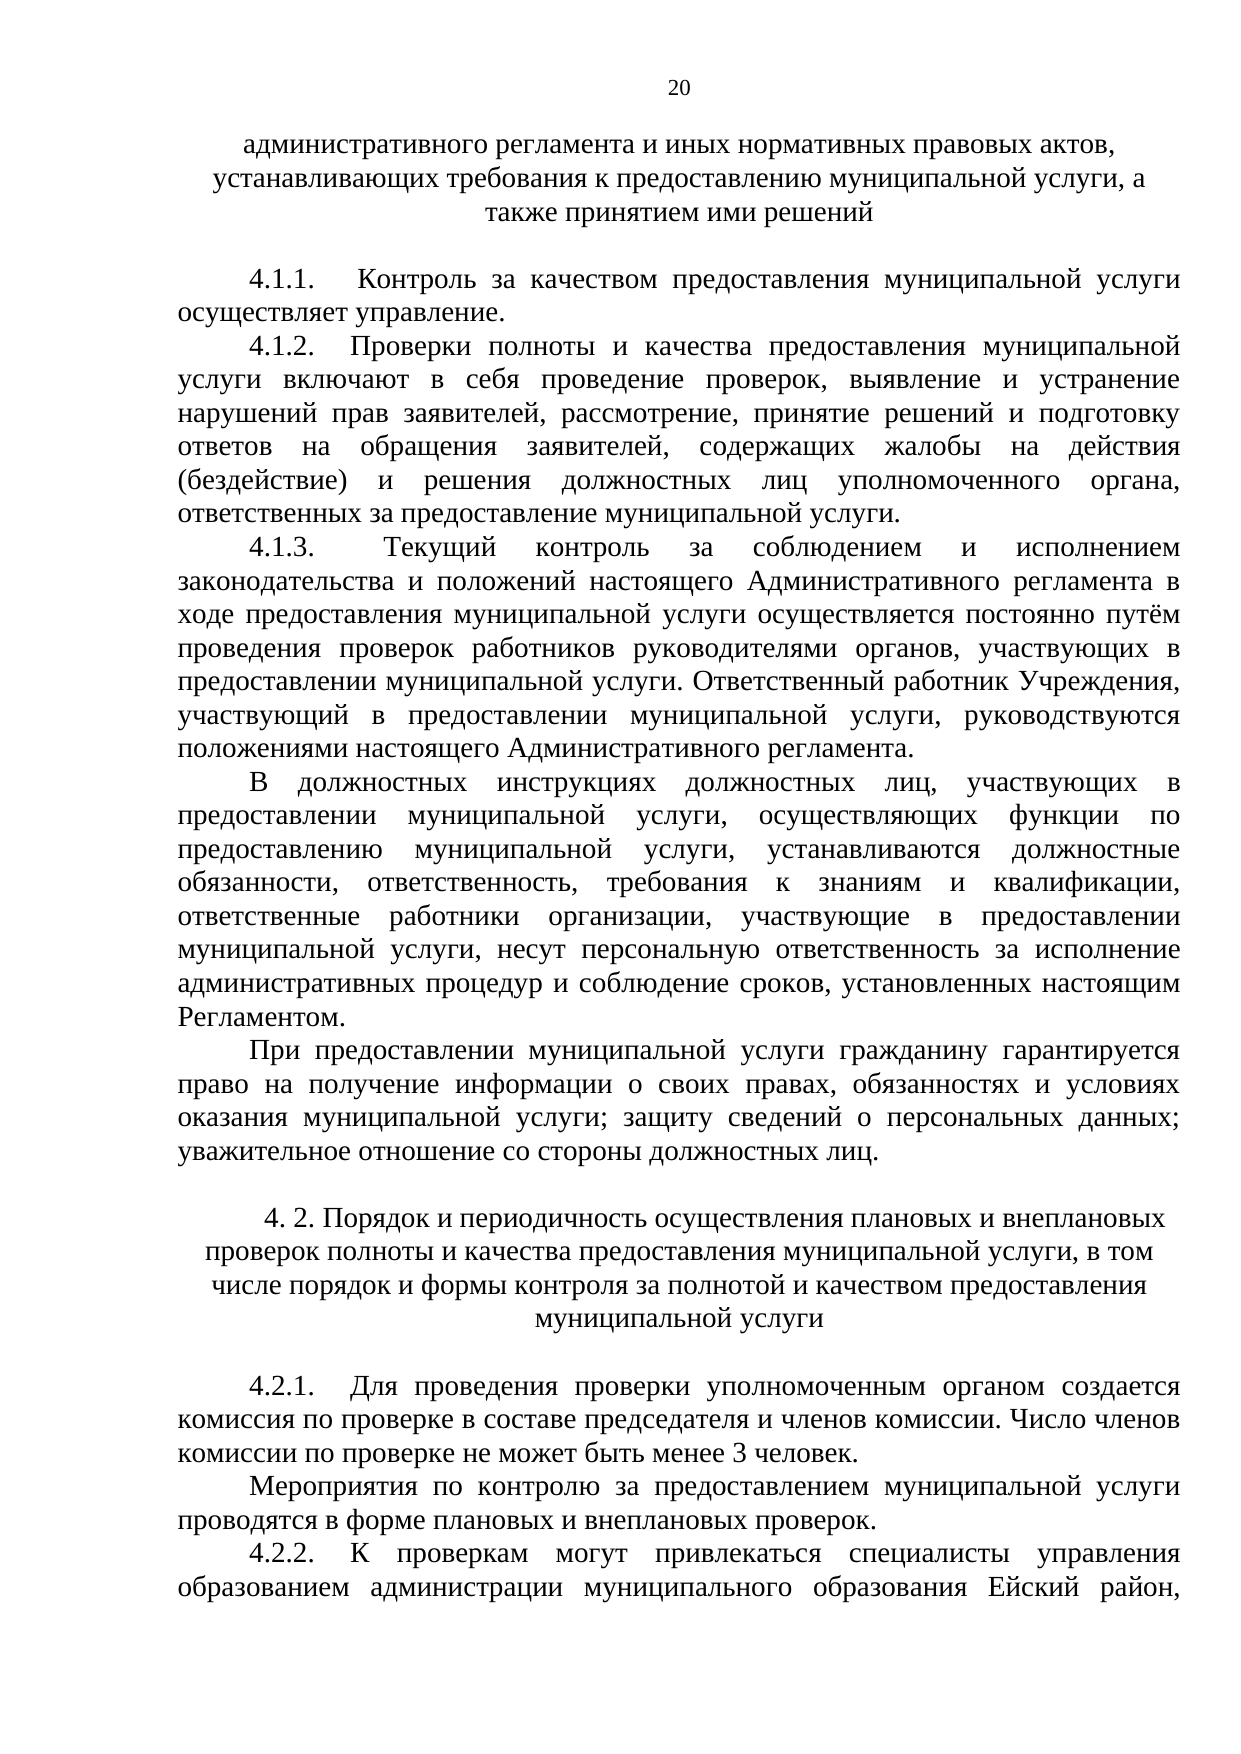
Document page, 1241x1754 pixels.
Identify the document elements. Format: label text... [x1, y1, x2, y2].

list Для проведения проверки уполномоченным органом создается комиссия по проверке в составе председателя и членов комиссии. Число членов комиссии по проверке не может быть менее 3 человек. [177, 1368, 1181, 1468]
text Мероприятия по контролю за предоставлением муниципальной услуги проводятся в форме плановых и внеплановых проверок. [177, 1468, 1181, 1535]
list Контроль за качеством предоставления муниципальной услуги осуществляет управление. [177, 261, 1181, 328]
list Текущий контроль за соблюдением и исполнением законодательства и положений настоящего Административного регламента в ходе предоставления муниципальной услуги осуществляется постоянно путём проведения проверок работников руководителями органов, участвующих в предоставлении муниципальной услуги. Ответственный работник Учреждения, участвующий в предоставлении муниципальной услуги, руководствуются положениями настоящего Административного регламента. [177, 529, 1181, 764]
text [177, 127, 1181, 227]
list Проверки полноты и качества предоставления муниципальной услуги включают в себя проведение проверок, выявление и устранение нарушений прав заявителей, рассмотрение, принятие решений и подготовку ответов на обращения заявителей, содержащих жалобы на действия (бездействие) и решения должностных лиц уполномоченного органа, ответственных за предоставление муниципальной услуги. [177, 328, 1181, 529]
text В должностных инструкциях должностных лиц, участвующих в предоставлении муниципальной услуги, осуществляющих функции по предоставлению муниципальной услуги, устанавливаются должностные обязанности, ответственность, требования к знаниям и квалификации, ответственные работники организации, участвующие в предоставлении муниципальной услуги, несут персональную ответственность за исполнение административных процедур и соблюдение сроков, установленных настоящим Регламентом. [177, 764, 1181, 1032]
text При предоставлении муниципальной услуги гражданину гарантируется право на получение информации о своих правах, обязанностях и условиях оказания муниципальной услуги; защиту сведений о персональных данных; уважительное отношение со стороны должностных лиц. [177, 1032, 1181, 1166]
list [177, 1535, 1181, 1602]
text 4. 2. Порядок и периодичность осуществления плановых и внеплановых проверок полноты и качества предоставления муниципальной услуги, в том числе порядок и формы контроля за полнотой и качеством предоставления муниципальной услуги [177, 1200, 1181, 1334]
